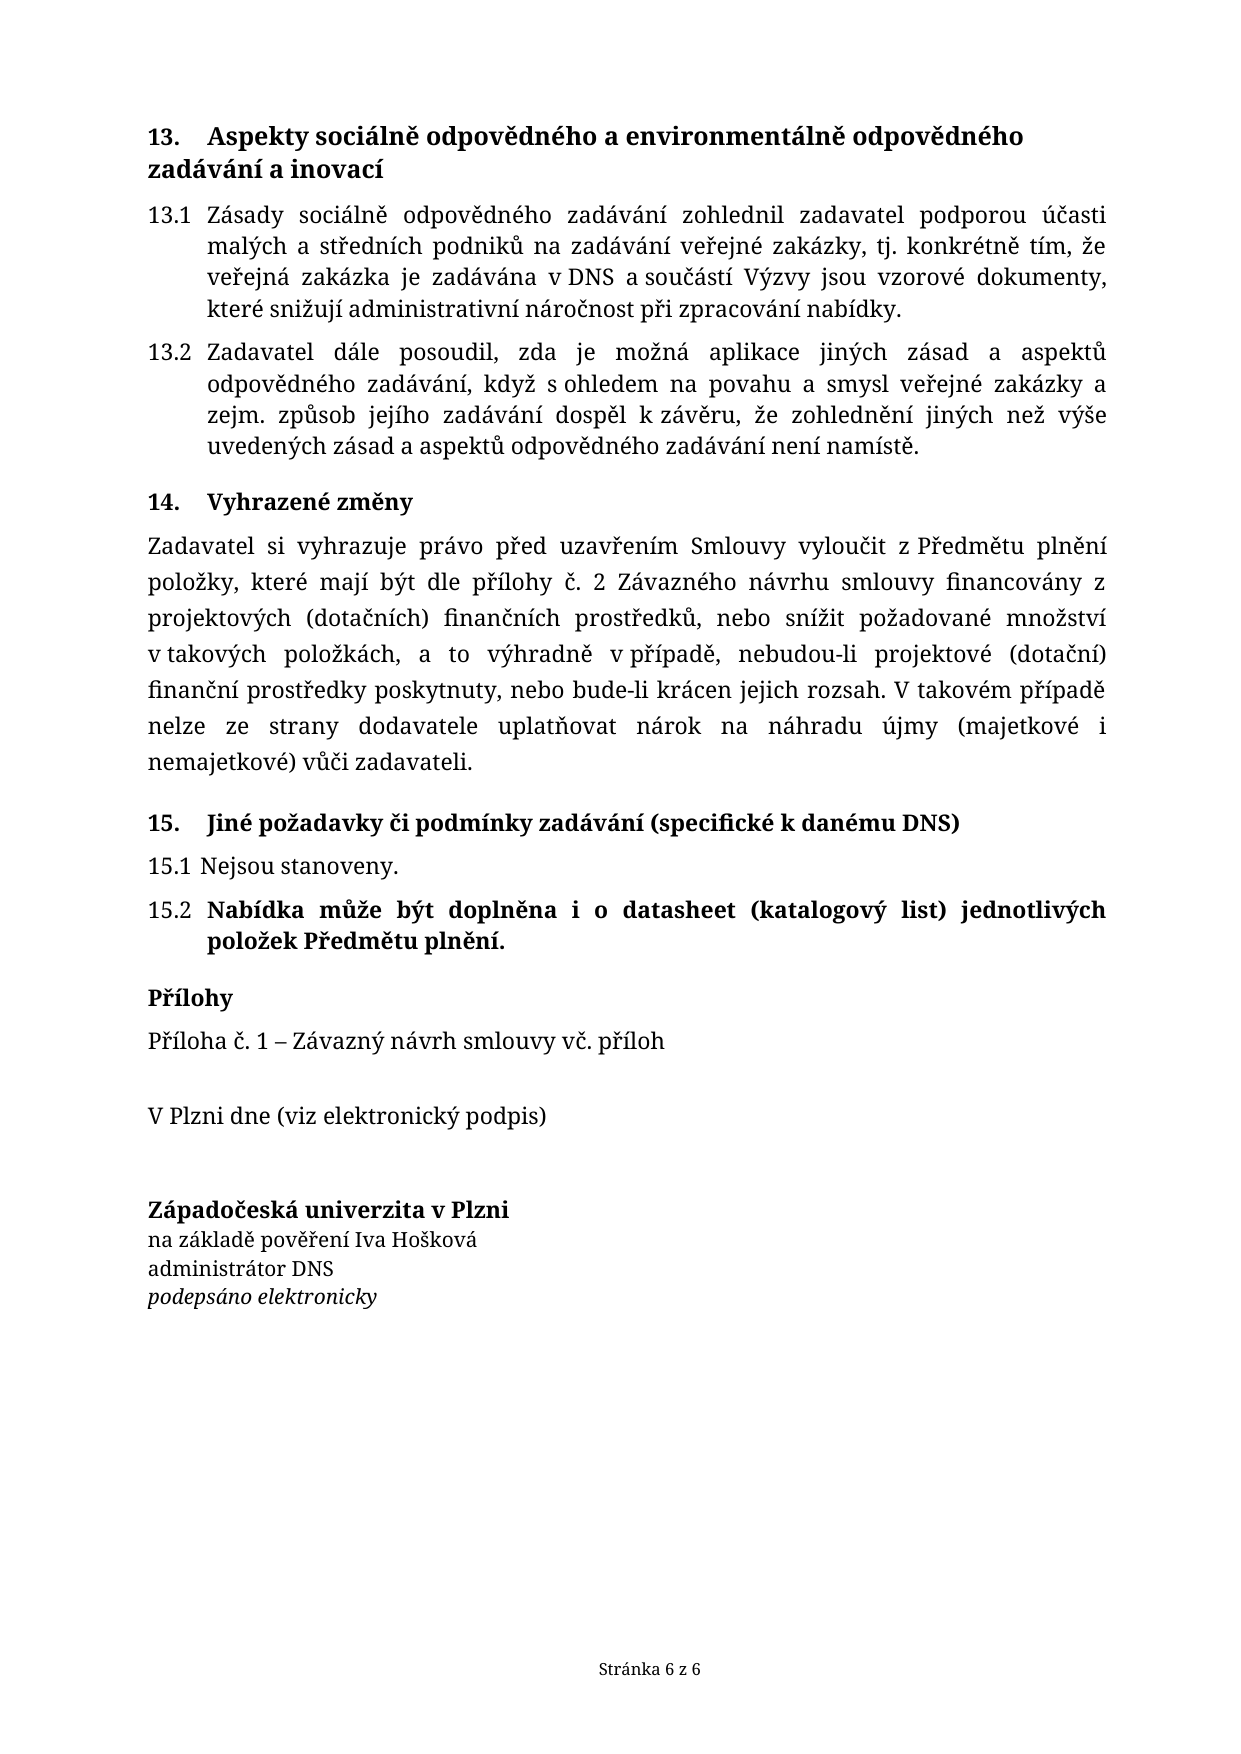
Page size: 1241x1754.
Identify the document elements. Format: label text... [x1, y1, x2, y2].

list Zásady sociálně odpovědného zadávání zohlednil zadavatel podporou účasti malých a středních podniků na zadávání veřejné zakázky, tj. konkrétně tím, že veřejná zakázka je zadávána v DNS a součástí Výzvy jsou vzorové dokumenty, které snižují administrativní náročnost při zpracování nabídky. [148, 199, 1107, 324]
subtitle Přílohy [148, 982, 1107, 1013]
list Zadavatel dále posoudil, zda je možná aplikace jiných zásad a aspektů odpovědného zadávání, když s ohledem na povahu a smysl veřejné zakázky a zejm. způsob jejího zadávání dospěl k závěru, že zohlednění jiných než výše uvedených zásad a aspektů odpovědného zadávání není namístě. [148, 336, 1107, 461]
list Zadavatel si vyhrazuje právo před uzavřením Smlouvy vyloučit z Předmětu plnění položky, které mají být dle přílohy č. 2 Závazného návrhu smlouvy financovány z projektových (dotačních) finančních prostředků, nebo snížit požadované množství v takových položkách, a to výhradně v případě, nebudou-li projektové (dotační) finanční prostředky poskytnuty, nebo bude-li krácen jejich rozsah. V takovém případě nelze ze strany dodavatele uplatňovat nárok na náhradu újmy (majetkové i nemajetkové) vůči zadavateli. [148, 530, 1107, 777]
text Západočeská univerzita v Plzni [148, 1194, 1107, 1225]
list Nabídka může být doplněna i o datasheet (katalogový list) jednotlivých položek Předmětu plnění. [148, 894, 1107, 957]
text na základě pověření Iva Hošková [148, 1225, 1107, 1254]
text podepsáno elektronicky [148, 1282, 1107, 1311]
list Nejsou stanoveny. [148, 850, 1107, 882]
text administrátor DNS [148, 1254, 1107, 1282]
text V Plzni dne (viz elektronický podpis) [148, 1100, 1107, 1132]
subtitle Aspekty sociálně odpovědného a environmentálně odpovědného zadávání a inovací [148, 118, 1107, 186]
text Příloha č. 1 – Závazný návrh smlouvy vč. příloh [148, 1025, 1107, 1057]
subtitle Jiné požadavky či podmínky zadávání (specifické k danému DNS) [148, 807, 1107, 838]
subtitle Vyhrazené změny [148, 486, 1107, 517]
